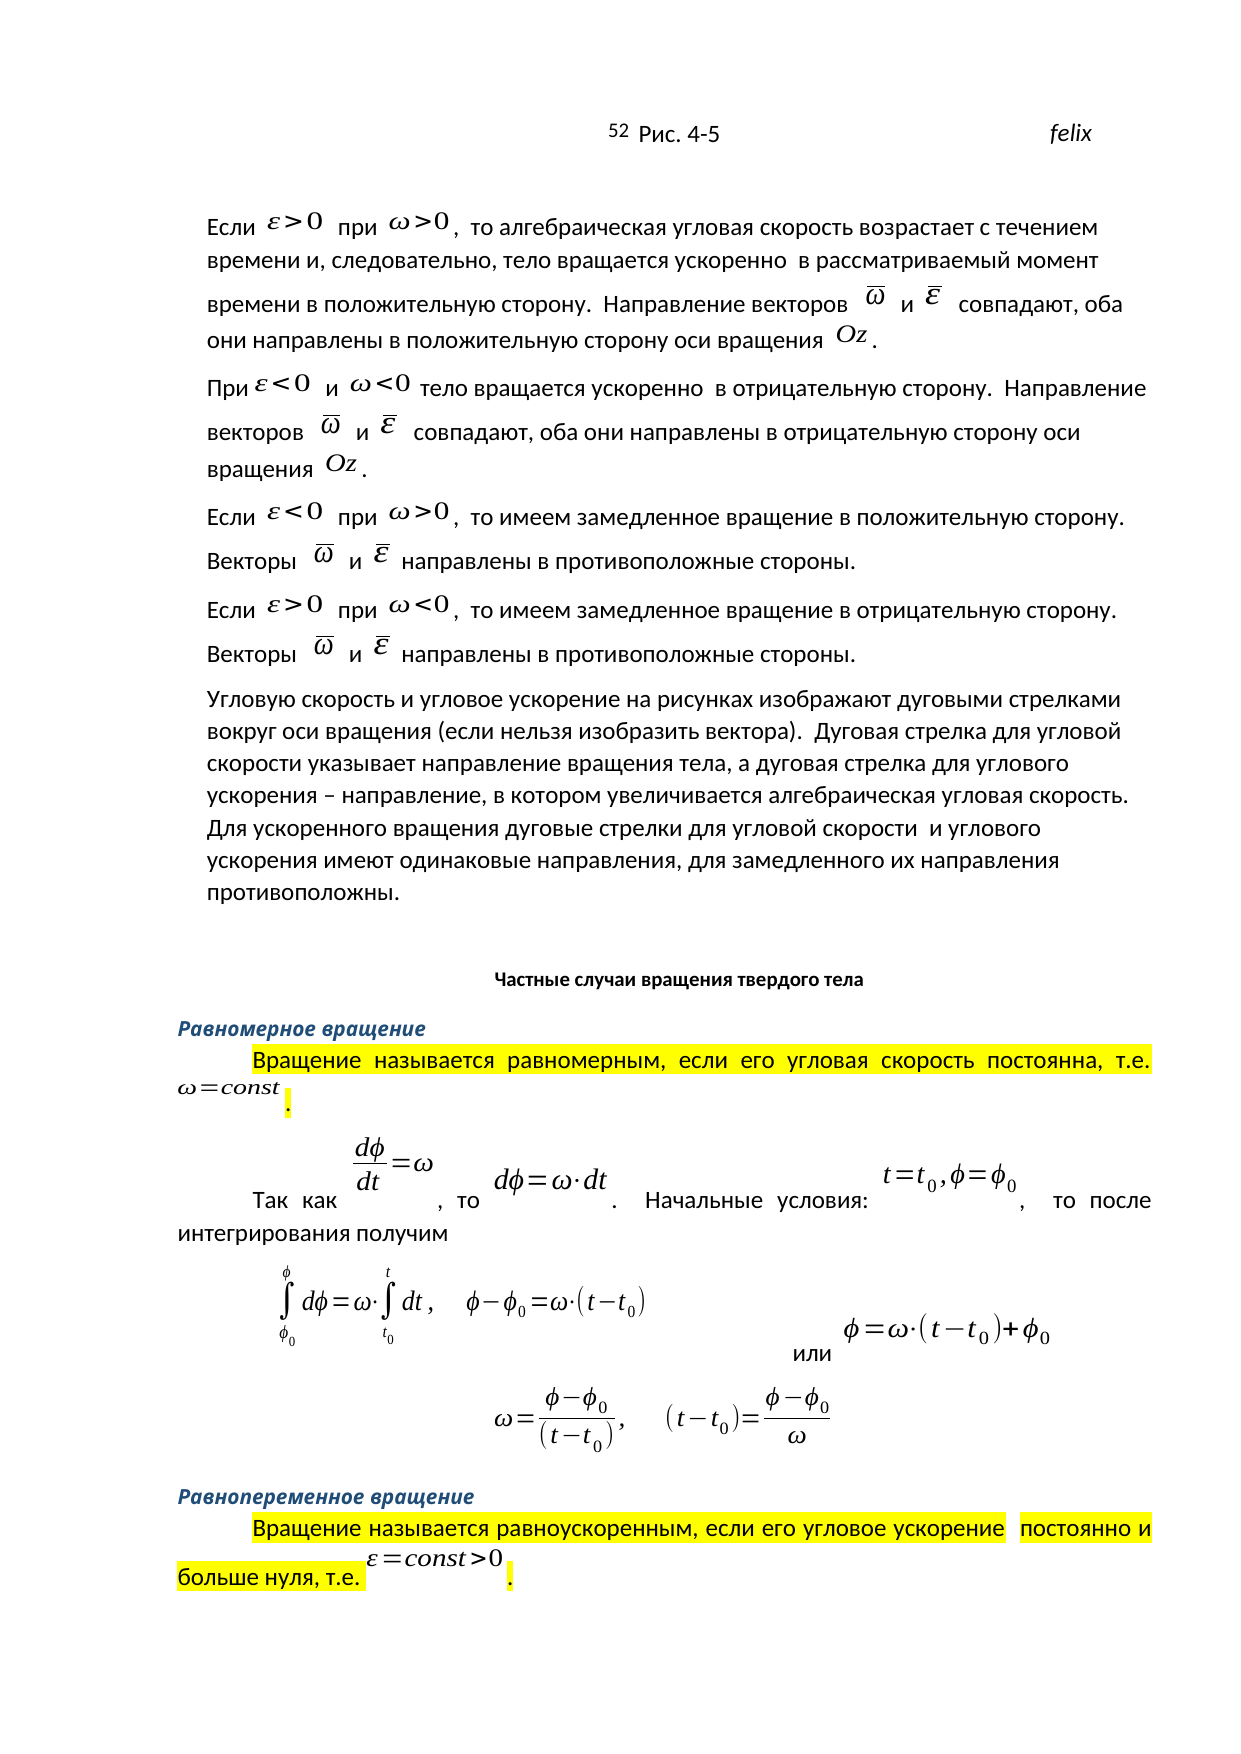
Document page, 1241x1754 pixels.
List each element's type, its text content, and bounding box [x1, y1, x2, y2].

text Если при , то имеем замедленное вращение в отрицательную сторону. Векторы и направлены в противоположные стороны. [207, 590, 1152, 668]
subtitle Равнопеременное вращение [177, 1482, 1152, 1511]
text Если при , то алгебраическая угловая скорость возрастает с течением времени и, следовательно, тело вращается ускоренно в рассматриваемый момент времени в положительную сторону. Направление векторов и совпадают, оба они направлены в положительную сторону оси вращения . [207, 208, 1152, 354]
text Если при , то имеем замедленное вращение в положительную сторону. Векторы и направлены в противоположные стороны. [207, 497, 1152, 576]
text Вращение называется равномерным, если его угловая скорость постоянна, т.е. . [177, 1044, 1152, 1118]
text При и тело вращается ускоренно в отрицательную сторону. Направление векторов и совпадают, оба они направлены в отрицательную сторону оси вращения . [207, 369, 1152, 483]
subtitle Равномерное вращение [177, 1014, 1152, 1042]
text Рис. 4-5 [207, 118, 1152, 149]
text или [177, 1262, 1152, 1368]
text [177, 1132, 1152, 1247]
text Частные случаи вращения твердого тела [207, 966, 1152, 991]
text Угловую скорость и угловое ускорение на рисунках изображают дуговыми стрелками вокруг оси вращения (если нельзя изобразить вектора). Дуговая стрелка для угловой скорости указывает направление вращения тела, а дуговая стрелка для углового ускорения – направление, в котором увеличивается алгебраическая угловая скорость. Для ускоренного вращения дуговые стрелки для угловой скорости и углового ускорения имеют одинаковые направления, для замедленного их направления противоположны. [207, 683, 1152, 907]
text Вращение называется равноускоренным, если его угловое ускорение постоянно и больше нуля, т.е. . [177, 1512, 1152, 1591]
